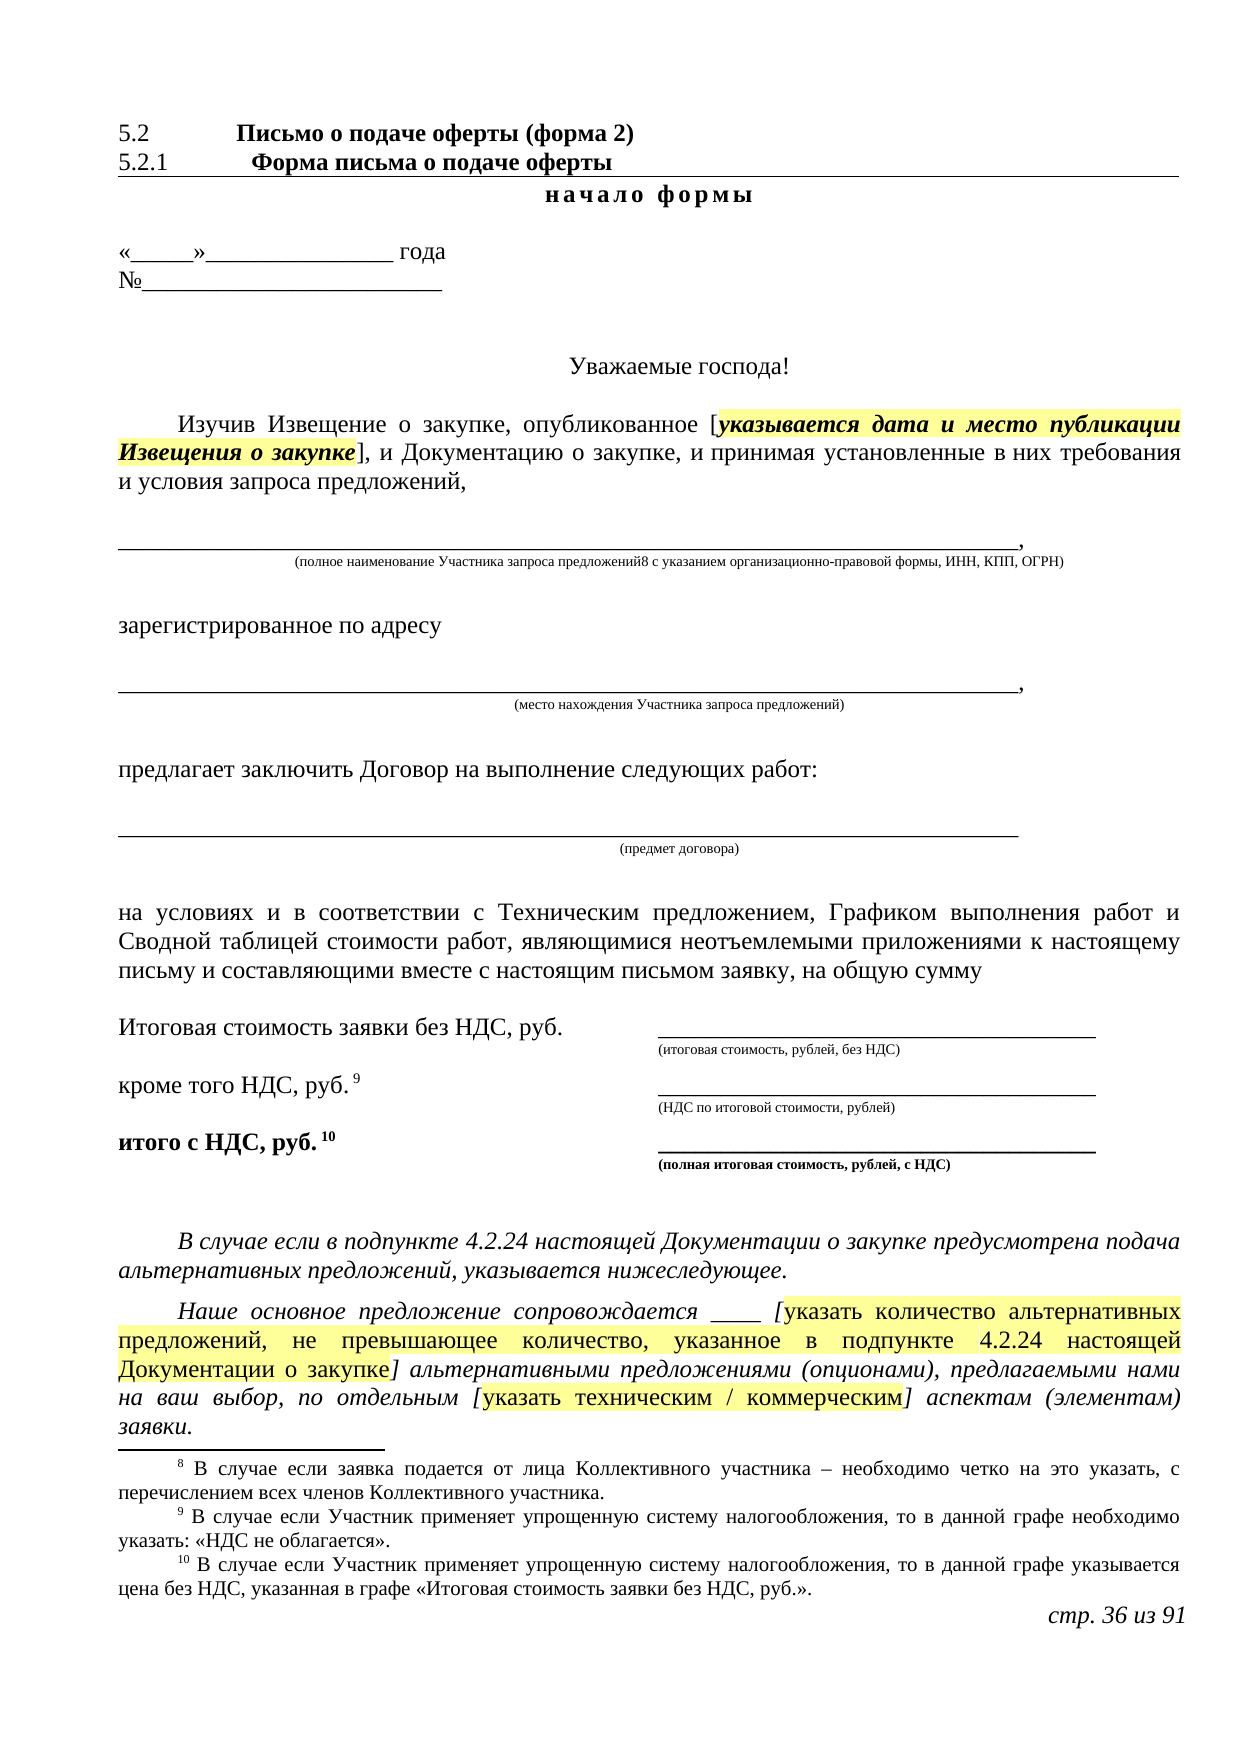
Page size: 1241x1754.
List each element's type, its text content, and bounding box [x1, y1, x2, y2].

text Уважаемые господа! [118, 351, 1181, 380]
text ________________________________________________________________________, [118, 524, 1181, 552]
text Изучив Извещение о закупке, опубликованное [указывается дата и место публикации Извещения о закупке], и Документацию о закупке, и принимая установленные в них требования и условия запроса предложений, [118, 409, 1181, 495]
table_cell ___________________________________ (полная итоговая стоимость, рублей, с НДС) [647, 1128, 1187, 1185]
text начало формы [118, 177, 1179, 207]
text ________________________________________________________________________ [118, 811, 1181, 840]
text предлагает заключить Договор на выполнение следующих работ: [118, 754, 1181, 782]
subtitle Письмо о подаче оферты (форма 2) [118, 118, 1181, 147]
text зарегистрированное по адресу [118, 610, 1181, 639]
text (предмет договора) [118, 840, 1181, 869]
text Наше основное предложение сопровождается ____ [указать количество альтернативных предложений, не превышающее количество, указанное в подпункте 4.2.24 настоящей Документации о закупке] альтернативными предложениями (опционами), предлагаемыми нами на ваш выбор, по отдельным [указать техническим / коммерческим] аспектам (элементам) заявки. [118, 1344, 1181, 1440]
text (место нахождения Участника запроса предложений) [118, 696, 1181, 725]
table_cell кроме того НДС, руб. [107, 1070, 647, 1127]
table_cell итого с НДС, руб. [107, 1128, 647, 1185]
text №________________________ [118, 265, 635, 294]
text В случае если в подпункте 4.2.24 настоящей Документации о закупке предусмотрена подача альтернативных предложений, указывается нижеследующее. [118, 1226, 1181, 1284]
text Форма письма о подаче оферты [118, 147, 1181, 176]
table_header ___________________________________ (итоговая стоимость, рублей, без НДС) [647, 1013, 1187, 1070]
text (полное наименование Участника запроса предложений с указанием организационно-правовой формы, ИНН, КПП, ОГРН) [118, 552, 1181, 581]
text «_____»_______________ года [118, 236, 635, 265]
text ________________________________________________________________________, [118, 667, 1181, 696]
text на условиях и в соответствии с Техническим предложением, Графиком выполнения работ и Сводной таблицей стоимости работ, являющимися неотъемлемыми приложениями к настоящему письму и составляющими вместе с настоящим письмом заявку, на общую сумму [118, 897, 1181, 984]
table_cell ___________________________________ (НДС по итоговой стоимости, рублей) [647, 1070, 1187, 1127]
table_header Итоговая стоимость заявки без НДС, руб. [107, 1013, 647, 1070]
